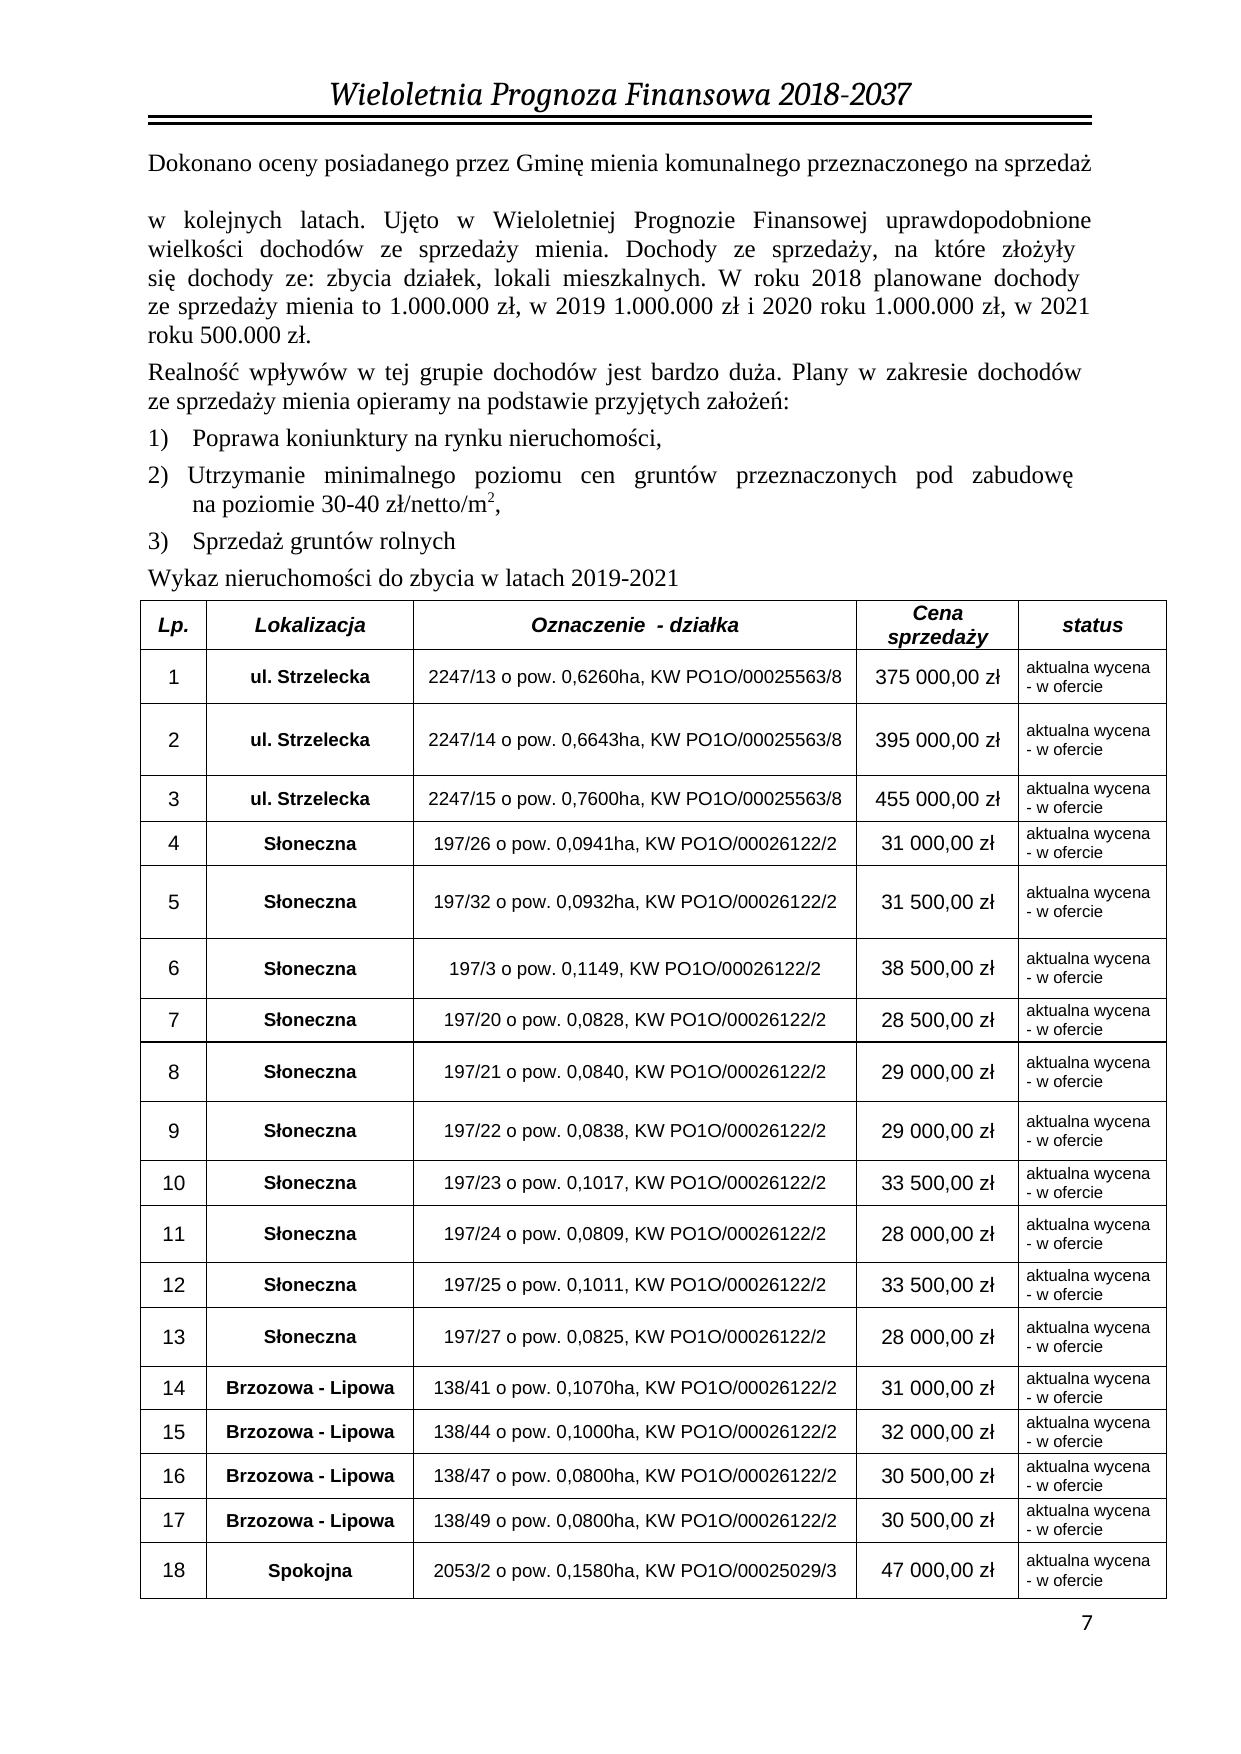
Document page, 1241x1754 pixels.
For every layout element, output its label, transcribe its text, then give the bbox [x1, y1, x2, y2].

table_cell aktualna wycena - w ofercie [1019, 1161, 1166, 1204]
table_cell aktualna wycena - w ofercie [1019, 704, 1166, 775]
table_cell Słoneczna [207, 1308, 413, 1366]
table_cell aktualna wycena - w ofercie [1019, 776, 1166, 821]
table_cell 38 500,00 zł [857, 939, 1018, 997]
text Dokonano oceny posiadanego przez Gminę mienia komunalnego przeznaczonego na sprzedaż w kolejnych latach. Ujęto w Wieloletniej Prognozie Finansowej uprawdopodobnione wielkości dochodów ze sprzedaży mienia. Dochody ze sprzedaży, na które złożyły się dochody ze: zbycia działek, lokali mieszkalnych. W roku 2018 planowane dochody ze sprzedaży mienia to 1.000.000 zł, w 2019 1.000.000 zł i 2020 roku 1.000.000 zł, w 2021 roku 500.000 zł. [148, 148, 1092, 349]
table_cell 31 000,00 zł [857, 1367, 1018, 1409]
table_cell 33 500,00 zł [857, 1263, 1018, 1307]
table_cell 138/44 o pow. 0,1000ha, KW PO1O/00026122/2 [414, 1410, 856, 1453]
table_cell aktualna wycena - w ofercie [1019, 1043, 1166, 1101]
table_cell 28 000,00 zł [857, 1308, 1018, 1366]
table_cell aktualna wycena - w ofercie [1019, 1102, 1166, 1160]
table_cell 15 [141, 1410, 206, 1453]
table_cell aktualna wycena - w ofercie [1019, 1543, 1166, 1598]
table_cell 138/41 o pow. 0,1070ha, KW PO1O/00026122/2 [414, 1367, 856, 1409]
table_cell Brzozowa - Lipowa [207, 1454, 413, 1498]
table_cell 13 [141, 1308, 206, 1366]
table_cell 18 [141, 1543, 206, 1598]
table_cell 197/26 o pow. 0,0941ha, KW PO1O/00026122/2 [414, 822, 856, 865]
table_cell aktualna wycena - w ofercie [1019, 866, 1166, 938]
text 2) Utrzymanie minimalnego poziomu cen gruntów przeznaczonych pod zabudowę na poziomie 30-40 zł/netto/m2, [148, 460, 1092, 518]
table_cell 138/47 o pow. 0,0800ha, KW PO1O/00026122/2 [414, 1454, 856, 1498]
table_cell aktualna wycena - w ofercie [1019, 1410, 1166, 1453]
table_cell 11 [141, 1206, 206, 1262]
table_cell 197/20 o pow. 0,0828, KW PO1O/00026122/2 [414, 999, 856, 1041]
table_cell 4 [141, 822, 206, 865]
table_cell Spokojna [207, 1543, 413, 1598]
table_header Cena sprzedaży [857, 601, 1018, 649]
table_cell 197/32 o pow. 0,0932ha, KW PO1O/00026122/2 [414, 866, 856, 938]
table_cell 1 [141, 650, 206, 703]
table_cell Brzozowa - Lipowa [207, 1410, 413, 1453]
table_cell 12 [141, 1263, 206, 1307]
table_cell 455 000,00 zł [857, 776, 1018, 821]
table_cell Słoneczna [207, 999, 413, 1041]
table_cell 6 [141, 939, 206, 997]
table_cell 47 000,00 zł [857, 1543, 1018, 1598]
table_cell 197/23 o pow. 0,1017, KW PO1O/00026122/2 [414, 1161, 856, 1204]
table_cell aktualna wycena - w ofercie [1019, 1308, 1166, 1366]
table_header Lokalizacja [207, 601, 413, 649]
table_cell 2053/2 o pow. 0,1580ha, KW PO1O/00025029/3 [414, 1543, 856, 1598]
table_cell 197/25 o pow. 0,1011, KW PO1O/00026122/2 [414, 1263, 856, 1307]
table_cell Słoneczna [207, 939, 413, 997]
table_cell Słoneczna [207, 1102, 413, 1160]
table_cell 31 000,00 zł [857, 822, 1018, 865]
table_cell 9 [141, 1102, 206, 1160]
table_cell 29 000,00 zł [857, 1102, 1018, 1160]
table_cell 10 [141, 1161, 206, 1204]
table_cell 17 [141, 1499, 206, 1542]
table_cell 16 [141, 1454, 206, 1498]
table_cell 33 500,00 zł [857, 1161, 1018, 1204]
table_cell 197/3 o pow. 0,1149, KW PO1O/00026122/2 [414, 939, 856, 997]
table_cell 2 [141, 704, 206, 775]
table_cell 375 000,00 zł [857, 650, 1018, 703]
table_cell Słoneczna [207, 1043, 413, 1101]
table_cell 28 500,00 zł [857, 999, 1018, 1041]
table_cell aktualna wycena - w ofercie [1019, 999, 1166, 1041]
table_cell 138/49 o pow. 0,0800ha, KW PO1O/00026122/2 [414, 1499, 856, 1542]
table_cell 30 500,00 zł [857, 1454, 1018, 1498]
table_cell 197/24 o pow. 0,0809, KW PO1O/00026122/2 [414, 1206, 856, 1262]
table_cell Słoneczna [207, 1263, 413, 1307]
table_header Oznaczenie - działka [414, 601, 856, 649]
table_cell ul. Strzelecka [207, 650, 413, 703]
table_cell ul. Strzelecka [207, 776, 413, 821]
table_cell 2247/15 o pow. 0,7600ha, KW PO1O/00025563/8 [414, 776, 856, 821]
table_cell 31 500,00 zł [857, 866, 1018, 938]
table_cell aktualna wycena - w ofercie [1019, 1499, 1166, 1542]
table_cell aktualna wycena - w ofercie [1019, 1206, 1166, 1262]
text 1) Poprawa koniunktury na rynku nieruchomości, [148, 423, 1092, 452]
table_cell aktualna wycena - w ofercie [1019, 822, 1166, 865]
table_cell Brzozowa - Lipowa [207, 1499, 413, 1542]
table_cell Słoneczna [207, 1161, 413, 1204]
table_cell 3 [141, 776, 206, 821]
table_cell 2247/13 o pow. 0,6260ha, KW PO1O/00025563/8 [414, 650, 856, 703]
table_cell aktualna wycena - w ofercie [1019, 1263, 1166, 1307]
table_cell Słoneczna [207, 822, 413, 865]
table_cell 14 [141, 1367, 206, 1409]
text Realność wpływów w tej grupie dochodów jest bardzo duża. Plany w zakresie dochodów ze sprzedaży mienia opieramy na podstawie przyjętych założeń: [148, 357, 1092, 415]
table_cell 5 [141, 866, 206, 938]
table_header Lp. [141, 601, 206, 649]
table_cell ul. Strzelecka [207, 704, 413, 775]
table_cell 8 [141, 1043, 206, 1101]
table_cell 29 000,00 zł [857, 1043, 1018, 1101]
table_cell 7 [141, 999, 206, 1041]
table_cell 32 000,00 zł [857, 1410, 1018, 1453]
table_cell aktualna wycena - w ofercie [1019, 939, 1166, 997]
table_cell 395 000,00 zł [857, 704, 1018, 775]
text 3) Sprzedaż gruntów rolnych [148, 526, 1092, 555]
table_cell aktualna wycena - w ofercie [1019, 1454, 1166, 1498]
table_cell 30 500,00 zł [857, 1499, 1018, 1542]
table_cell Słoneczna [207, 1206, 413, 1262]
table_cell 197/27 o pow. 0,0825, KW PO1O/00026122/2 [414, 1308, 856, 1366]
text Wykaz nieruchomości do zbycia w latach 2019-2021 [148, 563, 1092, 592]
table_cell Słoneczna [207, 866, 413, 938]
table_cell Brzozowa - Lipowa [207, 1367, 413, 1409]
table_header status [1019, 601, 1166, 649]
table_cell 28 000,00 zł [857, 1206, 1018, 1262]
table_cell aktualna wycena - w ofercie [1019, 1367, 1166, 1409]
table_cell 197/21 o pow. 0,0840, KW PO1O/00026122/2 [414, 1043, 856, 1101]
table_cell aktualna wycena - w ofercie [1019, 650, 1166, 703]
table_cell 2247/14 o pow. 0,6643ha, KW PO1O/00025563/8 [414, 704, 856, 775]
table_cell 197/22 o pow. 0,0838, KW PO1O/00026122/2 [414, 1102, 856, 1160]
